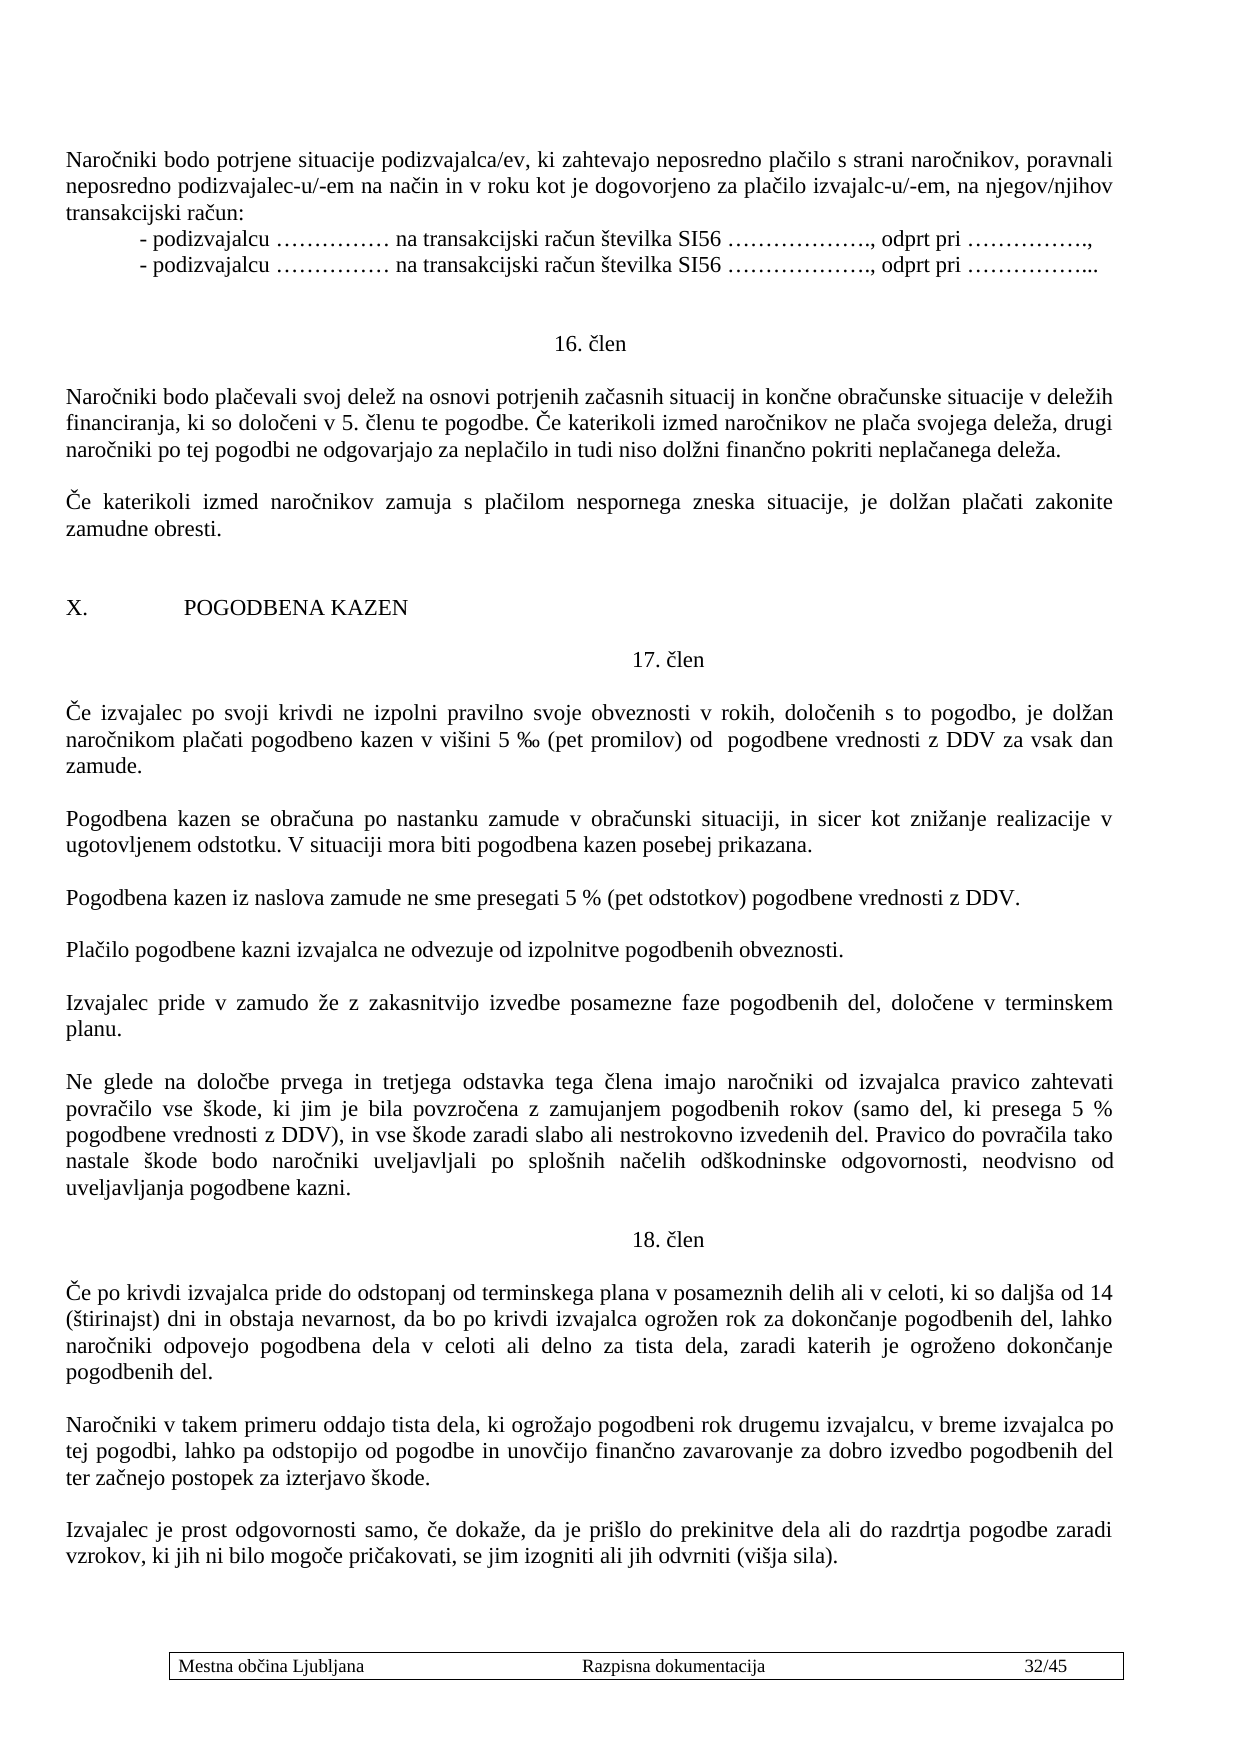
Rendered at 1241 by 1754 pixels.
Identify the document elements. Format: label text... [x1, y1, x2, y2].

text Če izvajalec po svoji krivdi ne izpolni pravilno svoje obveznosti v rokih, določenih s to pogodbo, je dolžan naročnikom plačati pogodbeno kazen v višini 5 ‰ (pet promilov) od pogodbene vrednosti z DDV za vsak dan zamude. [66, 699, 1115, 778]
text Izvajalec je prost odgovornosti samo, če dokaže, da je prišlo do prekinitve dela ali do razdrtja pogodbe zaradi vzrokov, ki jih ni bilo mogoče pričakovati, se jim izogniti ali jih odvrniti (višja sila). [66, 1516, 1115, 1569]
text Ne glede na določbe prvega in tretjega odstavka tega člena imajo naročniki od izvajalca pravico zahtevati povračilo vse škode, ki jim je bila povzročena z zamujanjem pogodbenih rokov (samo del, ki presega 5 % pogodbene vrednosti z DDV), in vse škode zaradi slabo ali nestrokovno izvedenih del. Pravico do povračila tako nastale škode bodo naročniki uveljavljali po splošnih načelih odškodninske odgovornosti, neodvisno od uveljavljanja pogodbene kazni. [66, 1068, 1115, 1200]
text - podizvajalcu …………… na transakcijski račun številka SI56 ………………., odprt pri ……………... [66, 251, 1115, 278]
text 18. člen [221, 1226, 1115, 1253]
text 17. člen [221, 647, 1115, 673]
text Plačilo pogodbene kazni izvajalca ne odvezuje od izpolnitve pogodbenih obveznosti. [66, 936, 1115, 963]
text Če katerikoli izmed naročnikov zamuja s plačilom nespornega zneska situacije, je dolžan plačati zakonite zamudne obresti. [66, 488, 1115, 541]
text Naročniki v takem primeru oddajo tista dela, ki ogrožajo pogodbeni rok drugemu izvajalcu, v breme izvajalca po tej pogodbi, lahko pa odstopijo od pogodbe in unovčijo finančno zavarovanje za dobro izvedbo pogodbenih del ter začnejo postopek za izterjavo škode. [66, 1411, 1115, 1490]
text - podizvajalcu …………… na transakcijski račun številka SI56 ………………., odprt pri ……………., [66, 225, 1115, 251]
text Izvajalec pride v zamudo že z zakasnitvijo izvedbe posamezne faze pogodbenih del, določene v terminskem planu. [66, 989, 1115, 1042]
text Naročniki bodo plačevali svoj delež na osnovi potrjenih začasnih situacij in končne obračunske situacije v deležih financiranja, ki so določeni v 5. členu te pogodbe. Če katerikoli izmed naročnikov ne plača svojega deleža, drugi naročniki po tej pogodbi ne odgovarjajo za neplačilo in tudi niso dolžni finančno pokriti neplačanega deleža. [66, 383, 1115, 462]
subtitle POGODBENA KAZEN [66, 594, 1115, 620]
text Pogodbena kazen se obračuna po nastanku zamude v obračunski situaciji, in sicer kot znižanje realizacije v ugotovljenem odstotku. V situaciji mora biti pogodbena kazen posebej prikazana. [66, 805, 1115, 857]
text Če po krivdi izvajalca pride do odstopanj od terminskega plana v posameznih delih ali v celoti, ki so daljša od 14 (štirinajst) dni in obstaja nevarnost, da bo po krivdi izvajalca ogrožen rok za dokončanje pogodbenih del, lahko naročniki odpovejo pogodbena dela v celoti ali delno za tista dela, zaradi katerih je ogroženo dokončanje pogodbenih del. [66, 1279, 1115, 1384]
text Naročniki bodo potrjene situacije podizvajalca/ev, ki zahtevajo neposredno plačilo s strani naročnikov, poravnali neposredno podizvajalec-u/-em na način in v roku kot je dogovorjeno za plačilo izvajalc-u/-em, na njegov/njihov transakcijski račun: [66, 146, 1115, 225]
text Pogodbena kazen iz naslova zamude ne sme presegati 5 % (pet odstotkov) pogodbene vrednosti z DDV. [66, 884, 1115, 910]
text 16. člen [66, 330, 1115, 357]
